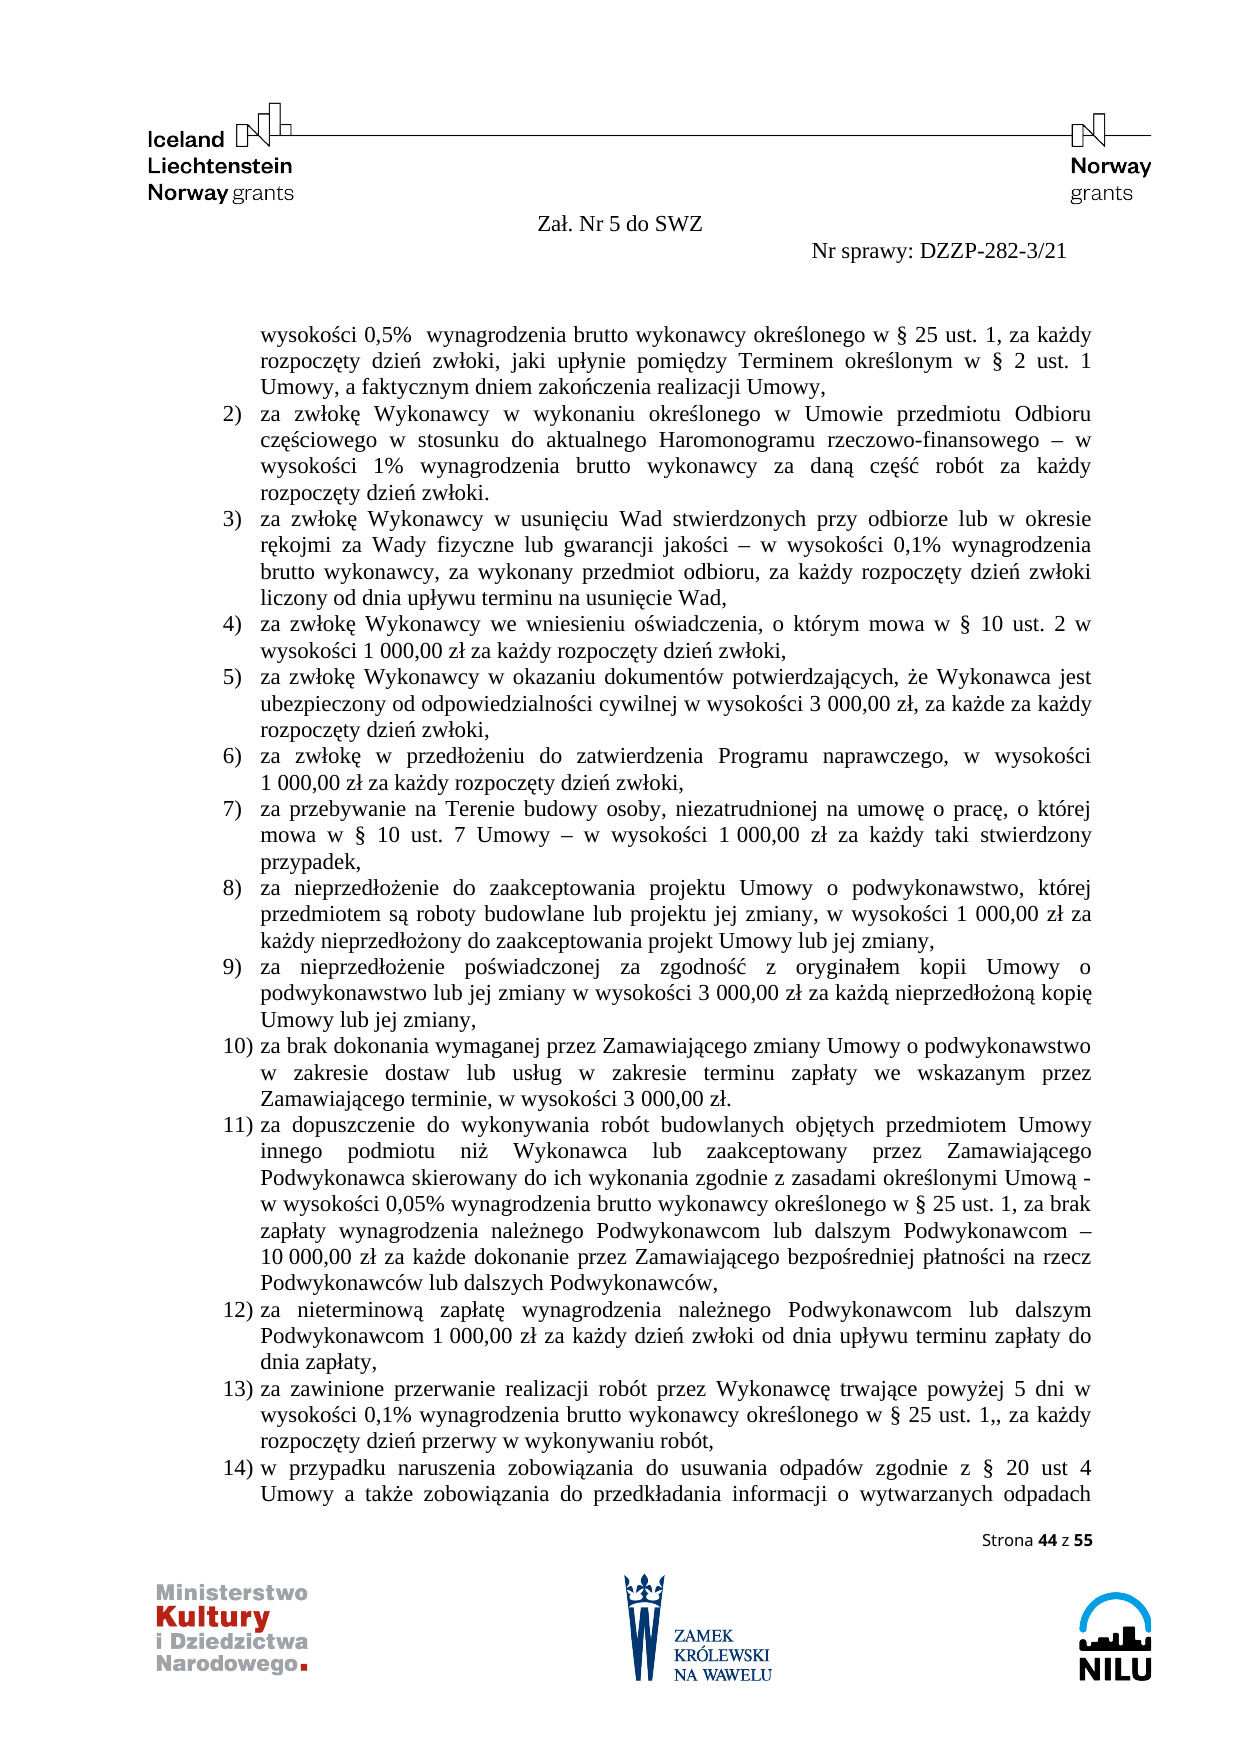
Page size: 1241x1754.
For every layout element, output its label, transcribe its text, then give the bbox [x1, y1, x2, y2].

list za zwłokę Wykonawcy w usunięciu Wad stwierdzonych przy odbiorze lub w okresie rękojmi za Wady fizyczne lub gwarancji jakości – w wysokości 0,1% wynagrodzenia brutto wykonawcy, za wykonany przedmiot odbioru, za każdy rozpoczęty dzień zwłoki liczony od dnia upływu terminu na usunięcie Wad, [223, 505, 1093, 611]
list za zwłokę Wykonawcy we wniesieniu oświadczenia, o którym mowa w § 10 ust. 2 w wysokości 1 000,00 zł za każdy rozpoczęty dzień zwłoki, [223, 611, 1093, 663]
picture [147, 1573, 1152, 1681]
list za nieterminową zapłatę wynagrodzenia należnego Podwykonawcom lub dalszym Podwykonawcom 1 000,00 zł za każdy dzień zwłoki od dnia upływu terminu zapłaty do dnia zapłaty, [223, 1296, 1093, 1375]
list za nieprzedłożenie poświadczonej za zgodność z oryginałem kopii Umowy o podwykonawstwo lub jej zmiany w wysokości 3 000,00 zł za każdą nieprzedłożoną kopię Umowy lub jej zmiany, [223, 953, 1093, 1032]
list za przebywanie na Terenie budowy osoby, niezatrudnionej na umowę o pracę, o której mowa w § 10 ust. 7 Umowy – w wysokości 1 000,00 zł za każdy taki stwierdzony przypadek, [223, 795, 1093, 874]
list za zwłokę Wykonawcy w wykonaniu określonego w Umowie przedmiotu Odbioru częściowego w stosunku do aktualnego Haromonogramu rzeczowo-finansowego – w wysokości 1% wynagrodzenia brutto wykonawcy za daną część robót za każdy rozpoczęty dzień zwłoki. [223, 400, 1093, 505]
list za nieprzedłożenie do zaakceptowania projektu Umowy o podwykonawstwo, której przedmiotem są roboty budowlane lub projektu jej zmiany, w wysokości 1 000,00 zł za każdy nieprzedłożony do zaakceptowania projekt Umowy lub jej zmiany, [223, 874, 1093, 953]
picture [147, 102, 1152, 205]
list za zwłokę w przedłożeniu do zatwierdzenia Programu naprawczego, w wysokości 1 000,00 zł za każdy rozpoczęty dzień zwłoki, [223, 742, 1093, 795]
list za brak dokonania wymaganej przez Zamawiającego zmiany Umowy o podwykonawstwo w zakresie dostaw lub usług w zakresie terminu zapłaty we wskazanym przez Zamawiającego terminie, w wysokości 3 000,00 zł. [223, 1032, 1093, 1111]
list za zwłokę Wykonawcy w okazaniu dokumentów potwierdzających, że Wykonawca jest ubezpieczony od odpowiedzialności cywilnej w wysokości 3 000,00 zł, za każde za każdy rozpoczęty dzień zwłoki, [223, 663, 1093, 742]
list za dopuszczenie do wykonywania robót budowlanych objętych przedmiotem Umowy innego podmiotu niż Wykonawca lub zaakceptowany przez Zamawiającego Podwykonawca skierowany do ich wykonania zgodnie z zasadami określonymi Umową - w wysokości 0,05% wynagrodzenia brutto wykonawcy określonego w § 25 ust. 1, za brak zapłaty wynagrodzenia należnego Podwykonawcom lub dalszym Podwykonawcom – 10 000,00 zł za każde dokonanie przez Zamawiającego bezpośredniej płatności na rzecz Podwykonawców lub dalszych Podwykonawców, [223, 1111, 1093, 1296]
list za zawinione przerwanie realizacji robót przez Wykonawcę trwające powyżej 5 dni w wysokości 0,1% wynagrodzenia brutto wykonawcy określonego w § 25 ust. 1,, za każdy rozpoczęty dzień przerwy w wykonywaniu robót, [223, 1375, 1093, 1454]
